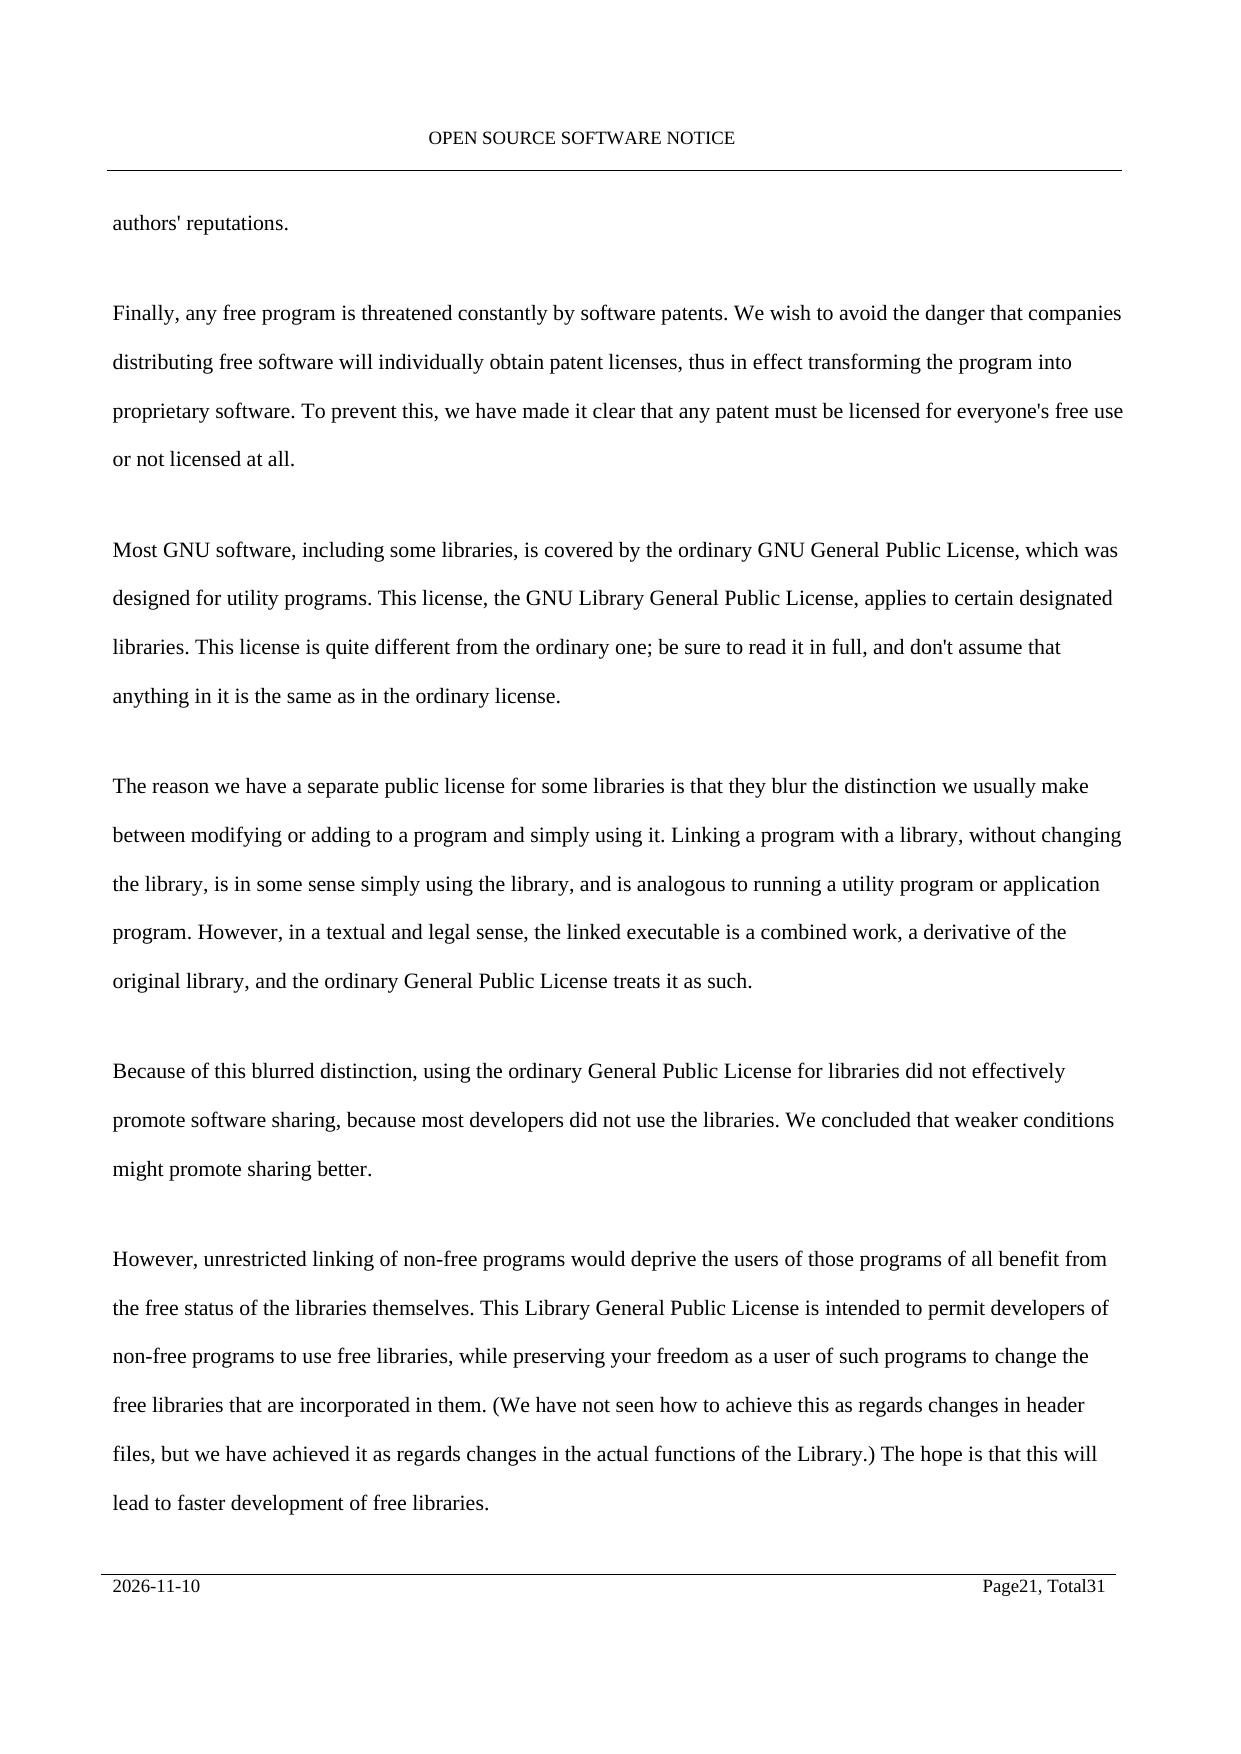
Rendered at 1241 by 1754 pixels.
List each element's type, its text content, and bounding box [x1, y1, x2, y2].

text Most GNU software, including some libraries, is covered by the ordinary GNU General Public License, which was designed for utility programs. This license, the GNU Library General Public License, applies to certain designated libraries. This license is quite different from the ordinary one; be sure to read it in full, and don't assume that anything in it is the same as in the ordinary license. [112, 533, 1128, 712]
text Finally, any free program is threatened constantly by software patents. We wish to avoid the danger that companies distributing free software will individually obtain patent licenses, thus in effect transforming the program into proprietary software. To prevent this, we have made it clear that any patent must be licensed for everyone's free use or not licensed at all. [112, 297, 1128, 475]
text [112, 206, 1128, 239]
text Because of this blurred distinction, using the ordinary General Public License for libraries did not effectively promote software sharing, because most developers did not use the libraries. We concluded that weaker conditions might promote sharing better. [112, 1055, 1128, 1185]
text However, unrestricted linking of non-free programs would deprive the users of those programs of all benefit from the free status of the libraries themselves. This Library General Public License is intended to permit developers of non-free programs to use free libraries, while preserving your freedom as a user of such programs to change the free libraries that are incorporated in them. (We have not seen how to achieve this as regards changes in header files, but we have achieved it as regards changes in the actual functions of the Library.) The hope is that this will lead to faster development of free libraries. [112, 1242, 1128, 1519]
text The reason we have a separate public license for some libraries is that they blur the distinction we usually make between modifying or adding to a program and simply using it. Linking a program with a library, without changing the library, is in some sense simply using the library, and is analogous to running a utility program or application program. However, in a textual and legal sense, the linked executable is a combined work, a derivative of the original library, and the ordinary General Public License treats it as such. [112, 769, 1128, 997]
